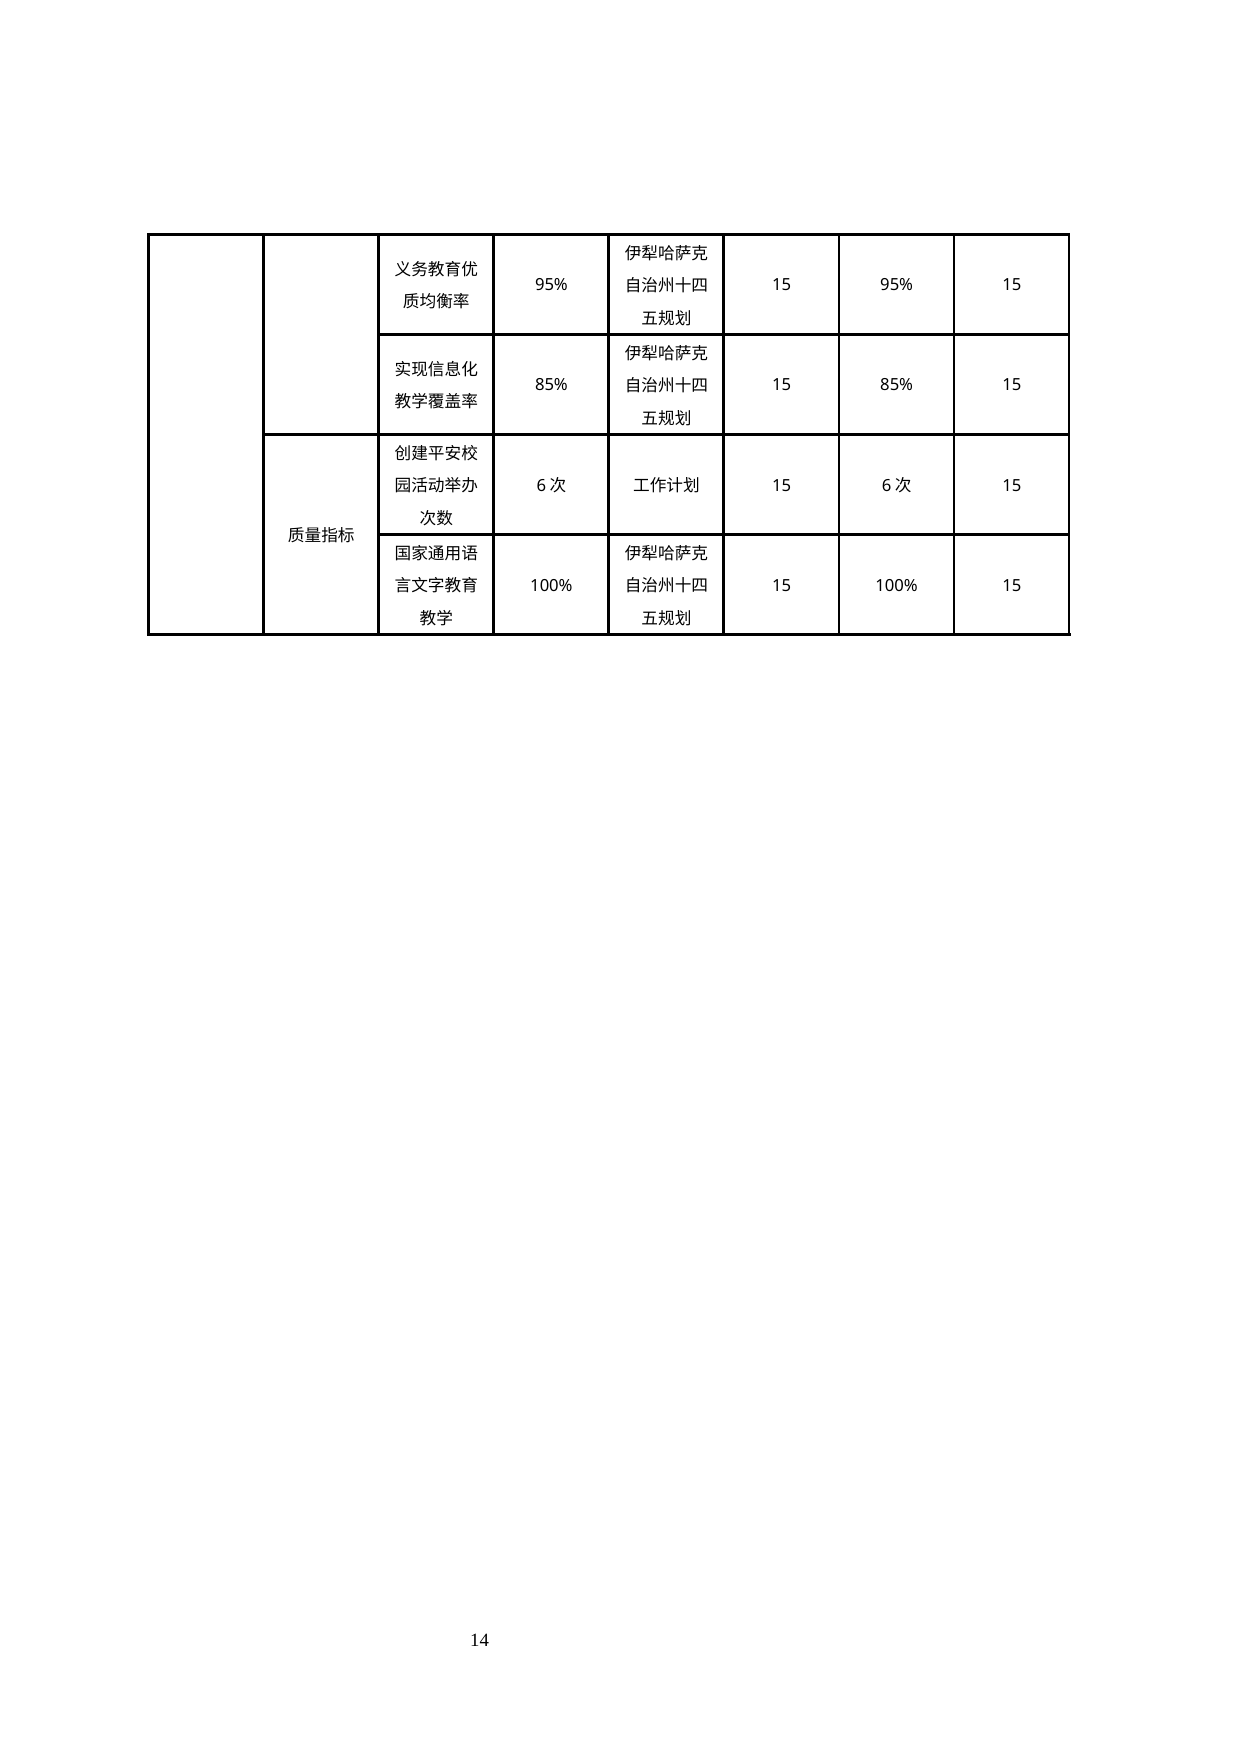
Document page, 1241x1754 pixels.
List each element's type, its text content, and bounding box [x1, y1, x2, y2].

table_cell 100% [840, 536, 953, 633]
table_cell 6次 [495, 436, 607, 533]
table_cell 15 [725, 536, 838, 633]
table_cell 工作计划 [610, 436, 722, 533]
table_cell 伊犁哈萨克自治州十四五规划 [610, 336, 722, 433]
table_cell 85% [840, 336, 953, 433]
table_cell 100% [495, 536, 607, 633]
table_cell 15 [955, 336, 1068, 433]
table_cell 创建平安校园活动举办次数 [380, 436, 492, 533]
table_cell 15 [955, 236, 1068, 333]
table_cell 95% [495, 236, 607, 333]
table_cell 质量指标 [265, 436, 377, 633]
table_cell 15 [725, 436, 838, 533]
table_cell 15 [955, 536, 1068, 633]
table_cell 伊犁哈萨克自治州十四五规划 [610, 536, 722, 633]
table_cell 15 [725, 336, 838, 433]
table_cell 85% [495, 336, 607, 433]
table_cell 伊犁哈萨克自治州十四五规划 [610, 236, 722, 333]
table_cell 义务教育优质均衡率 [380, 236, 492, 333]
table_cell 15 [725, 236, 838, 333]
table_cell 15 [955, 436, 1068, 533]
table_cell 国家通用语言文字教育教学 [380, 536, 492, 633]
table_cell 6次 [840, 436, 953, 533]
table_cell 实现信息化教学覆盖率 [380, 336, 492, 433]
table_cell 95% [840, 236, 953, 333]
